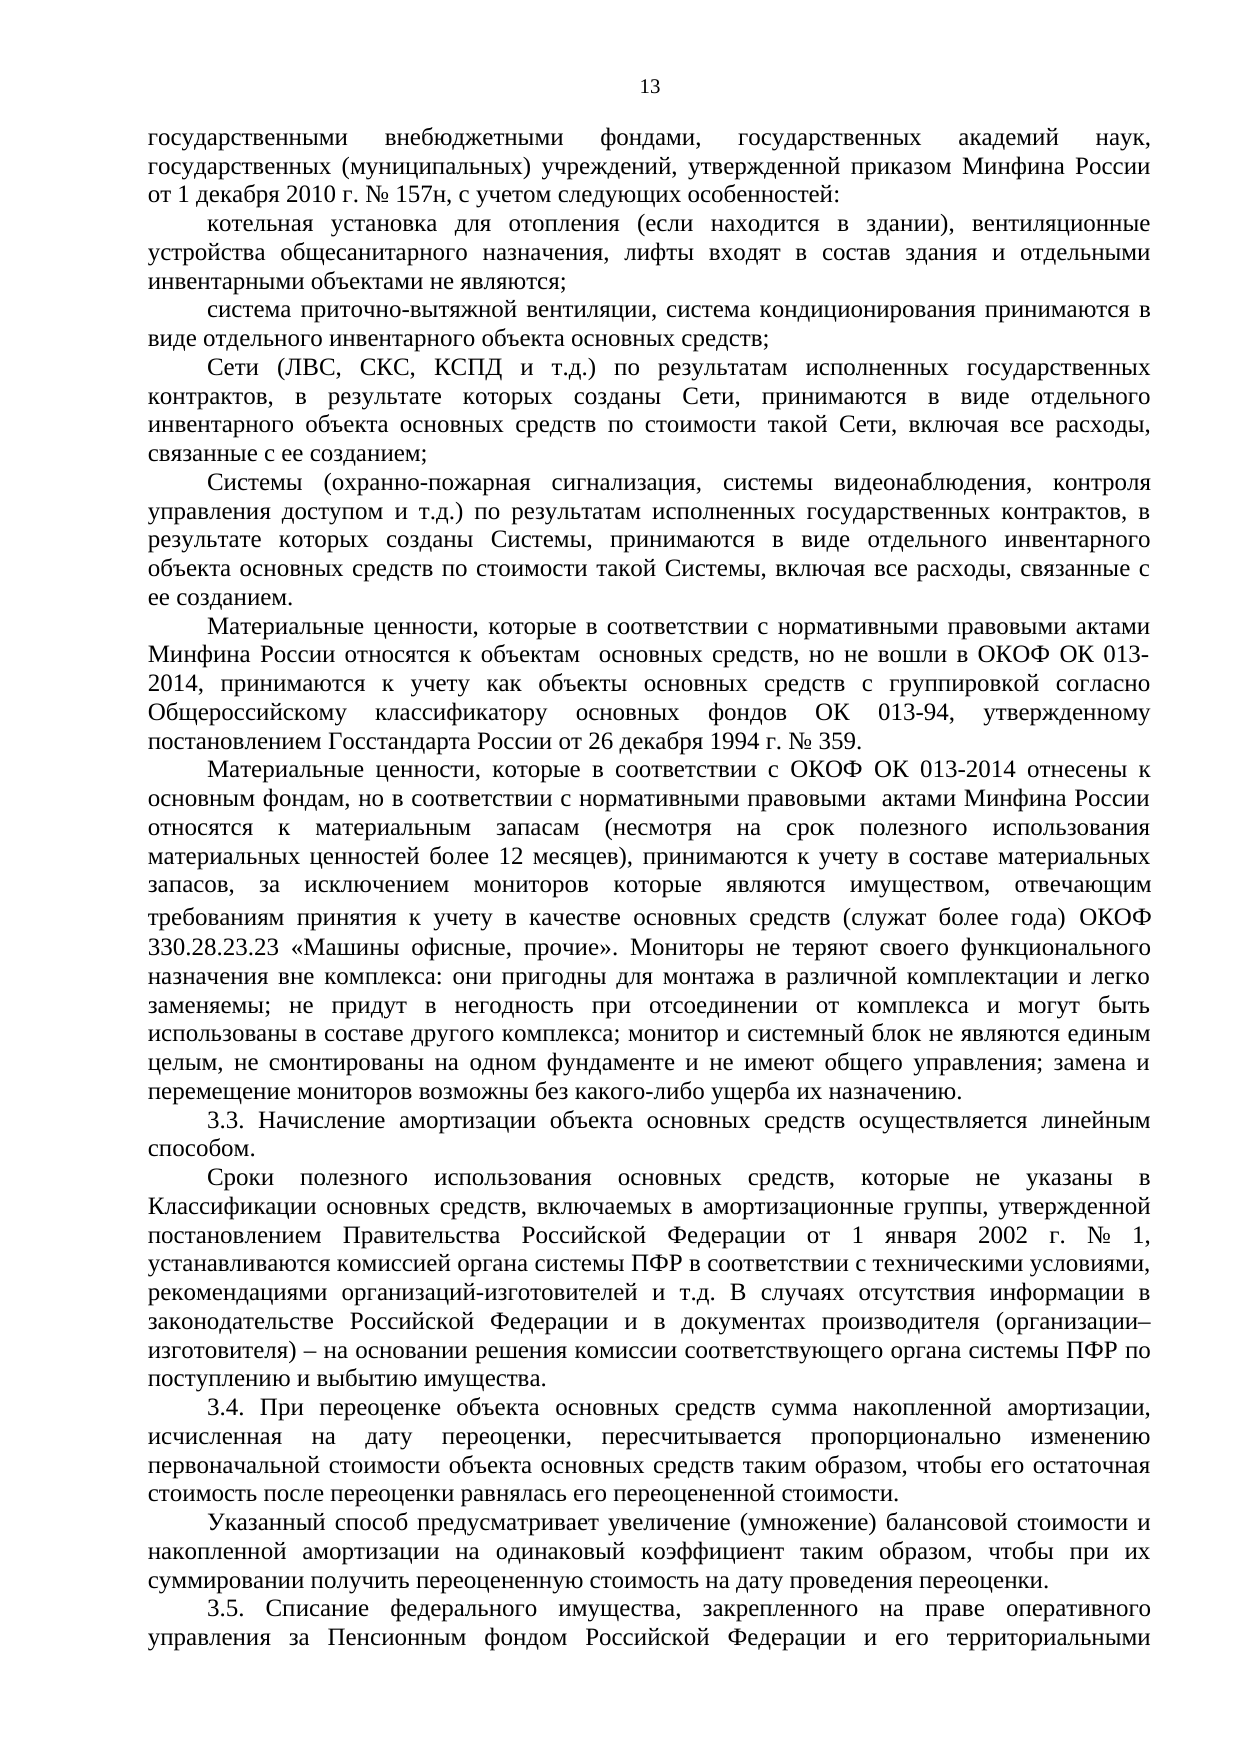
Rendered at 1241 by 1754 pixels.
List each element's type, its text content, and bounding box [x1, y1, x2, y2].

text Сроки полезного использования основных средств, которые не указаны в Классификации основных средств, включаемых в амортизационные группы, утвержденной постановлением Правительства Российской Федерации от 1 января 2002 г. № 1, устанавливаются комиссией органа системы ПФР в соответствии с техническими условиями, рекомендациями организаций-изготовителей и т.д. В случаях отсутствия информации в законодательстве Российской Федерации и в документах производителя (организации–изготовителя) – на основании решения комиссии соответствующего органа системы ПФР по поступлению и выбытию имущества. [148, 1162, 1152, 1392]
text Сети (ЛВС, СКС, КСПД и т.д.) по результатам исполненных государственных контрактов, в результате которых созданы Сети, принимаются в виде отдельного инвентарного объекта основных средств по стоимости такой Сети, включая все расходы, связанные с ее созданием; [148, 352, 1152, 467]
text котельная установка для отопления (если находится в здании), вентиляционные устройства общесанитарного назначения, лифты входят в состав здания и отдельными инвентарными объектами не являются; [148, 208, 1152, 294]
text Указанный способ предусматривает увеличение (умножение) балансовой стоимости и накопленной амортизации на одинаковый коэффициент таким образом, чтобы при их суммировании получить переоцененную стоимость на дату проведения переоценки. [148, 1507, 1152, 1593]
text 3.4. При переоценке объекта основных средств сумма накопленной амортизации, исчисленная на дату переоценки, пересчитывается пропорционально изменению первоначальной стоимости объекта основных средств таким образом, чтобы его остаточная стоимость после переоценки равнялась его переоцененной стоимости. [148, 1392, 1152, 1507]
text система приточно-вытяжной вентиляции, система кондиционирования принимаются в виде отдельного инвентарного объекта основных средств; [148, 294, 1152, 352]
text 3.3. Начисление амортизации объекта основных средств осуществляется линейным способом. [148, 1105, 1152, 1162]
text Материальные ценности, которые в соответствии с нормативными правовыми актами Минфина России относятся к объектам основных средств, но не вошли в ОКОФ ОК 013-2014, принимаются к учету как объекты основных средств с группировкой согласно Общероссийскому классификатору основных фондов ОК 013-94, утвержденному постановлением Госстандарта России от 26 декабря 1994 г. № 359. [148, 611, 1152, 754]
text Системы (охранно-пожарная сигнализация, системы видеонаблюдения, контроля управления доступом и т.д.) по результатам исполненных государственных контрактов, в результате которых созданы Системы, принимаются в виде отдельного инвентарного объекта основных средств по стоимости такой Системы, включая все расходы, связанные с ее созданием. [148, 467, 1152, 611]
text Материальные ценности, которые в соответствии с ОКОФ ОК 013-2014 отнесены к основным фондам, но в соответствии с нормативными правовыми актами Минфина России относятся к материальным запасам (несмотря на срок полезного использования материальных ценностей более 12 месяцев), принимаются к учету в составе материальных запасов, за исключением мониторов которые являются имуществом, отвечающим требованиям принятия к учету в качестве основных средств (служат более года) ОКОФ 330.28.23.23 «Машины офисные, прочие». Мониторы не теряют своего функционального назначения вне комплекса: они пригодны для монтажа в различной комплектации и легко заменяемы; не придут в негодность при отсоединении от комплекса и могут быть использованы в составе другого комплекса; монитор и системный блок не являются единым целым, не смонтированы на одном фундаменте и не имеют общего управления; замена и перемещение мониторов возможны без какого-либо ущерба их назначению. [148, 754, 1152, 1105]
